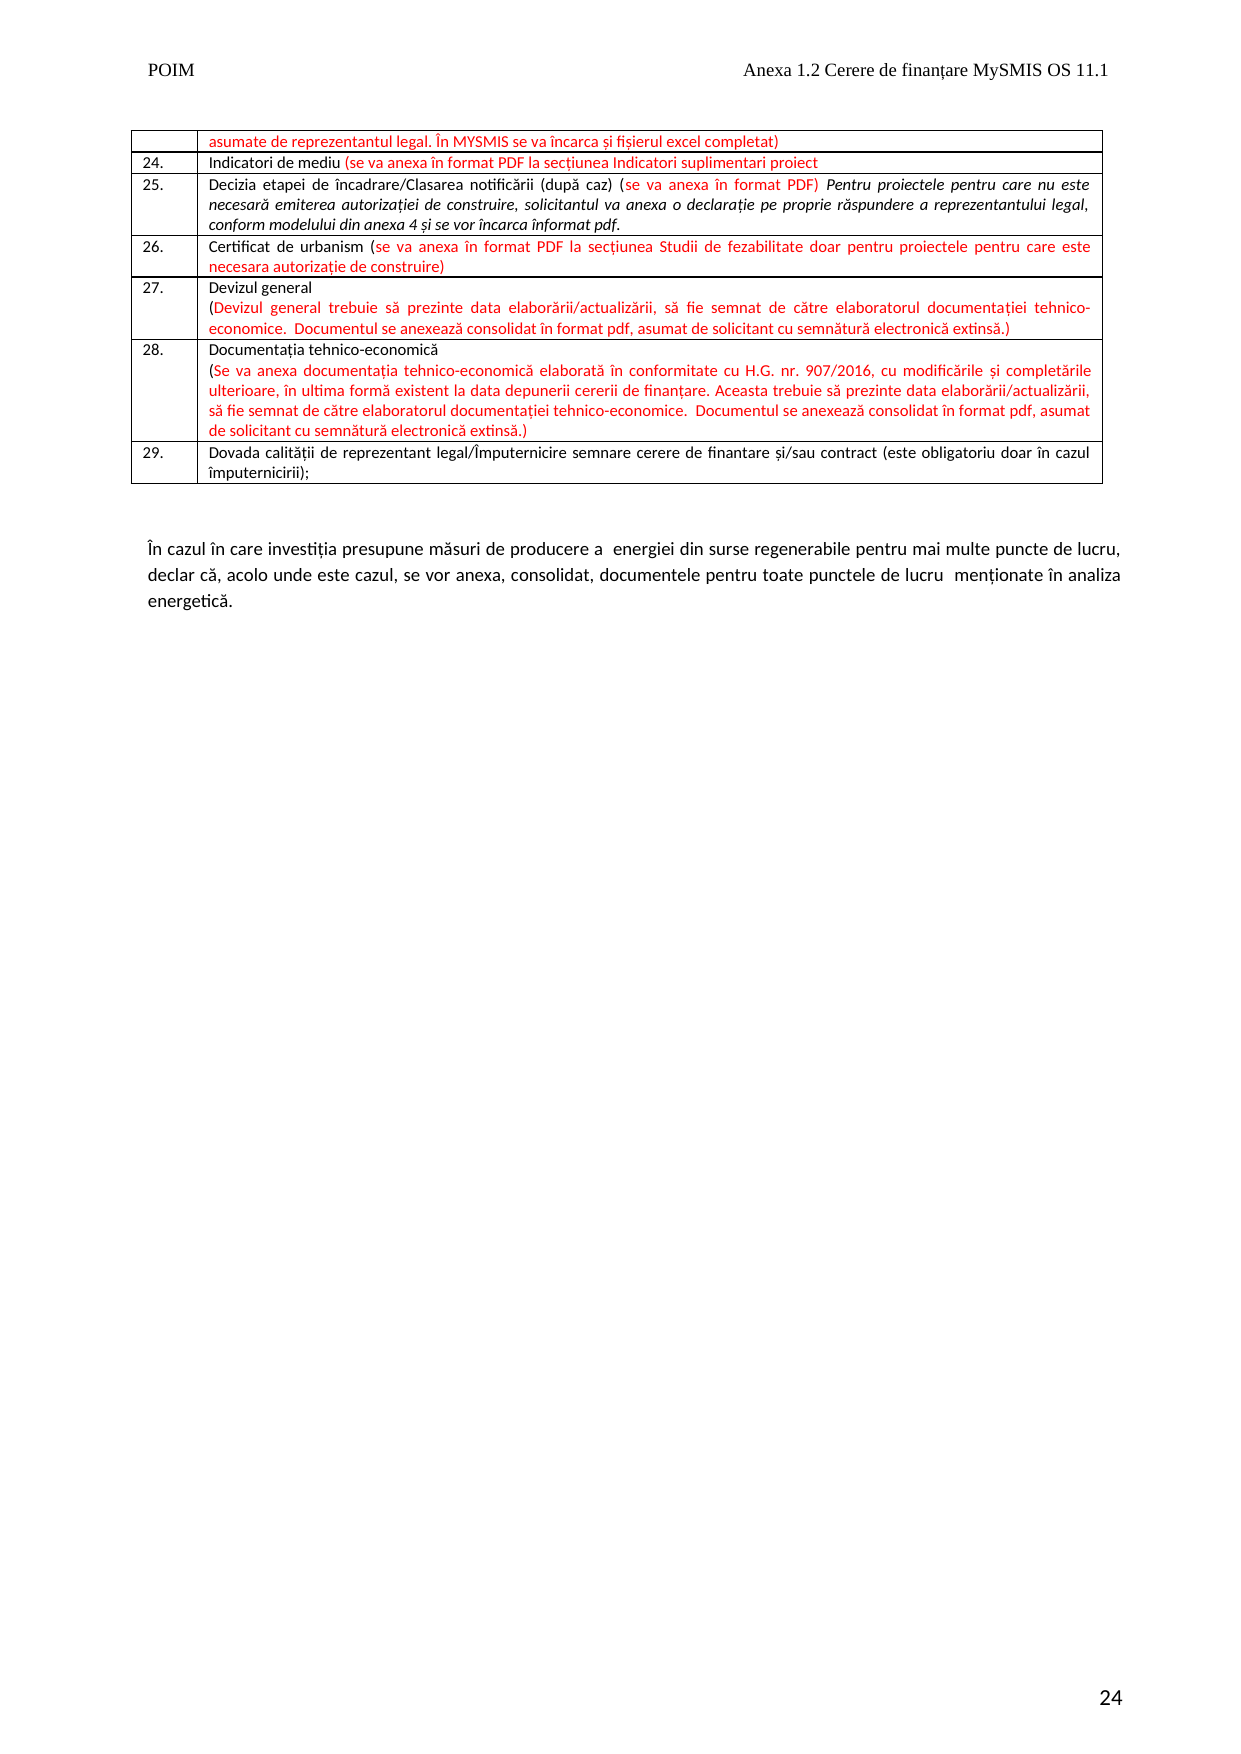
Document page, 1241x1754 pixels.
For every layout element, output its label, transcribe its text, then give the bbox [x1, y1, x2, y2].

table_cell [132, 442, 197, 483]
table_cell [132, 278, 197, 338]
text În cazul în care investiția presupune măsuri de producere a energiei din surse regenerabile pentru mai multe puncte de lucru, declar că, acolo unde este cazul, se vor anexa, consolidat, documentele pentru toate punctele de lucru menționate în analiza energetică. [148, 537, 1122, 612]
table_cell Certificat de urbanism (se va anexa în format PDF la secţiunea Studii de fezabilitate doar pentru proiectele pentru care este necesara autorizație de construire) [198, 236, 1102, 276]
table_cell [132, 174, 197, 235]
table_cell [132, 153, 197, 173]
table_cell Dovada calității de reprezentant legal/Împuternicire semnare cerere de finantare și/sau contract (este obligatoriu doar în cazul împuternicirii); [198, 442, 1102, 483]
table_cell [132, 236, 197, 276]
table_cell Documentația tehnico-economică (Se va anexa documentația tehnico-economică elaborată în conformitate cu H.G. nr. 907/2016, cu modificările şi completările ulterioare, în ultima formă existent la data depunerii cererii de finanțare. Aceasta trebuie să prezinte data elaborării/actualizării, să fie semnat de către elaboratorul documentaţiei tehnico-economice. Documentul se anexează consolidat în format pdf, asumat de solicitant cu semnătură electronică extinsă.) [198, 340, 1102, 441]
table_cell Indicatori de mediu (se va anexa în format PDF la secţiunea Indicatori suplimentari proiect [198, 153, 1102, 173]
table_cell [198, 131, 1102, 151]
table_cell [132, 131, 197, 151]
table_cell Decizia etapei de încadrare/Clasarea notificării (după caz) (se va anexa în format PDF) Pentru proiectele pentru care nu este necesară emiterea autorizației de construire, solicitantul va anexa o declarație pe proprie răspundere a reprezentantului legal, conform modelului din anexa 4 și se vor încarca înformat pdf. [198, 174, 1102, 235]
table_cell [132, 340, 197, 441]
table_cell Devizul general (Devizul general trebuie să prezinte data elaborării/actualizării, să fie semnat de către elaboratorul documentaţiei tehnico-economice. Documentul se anexează consolidat în format pdf, asumat de solicitant cu semnătură electronică extinsă.) [198, 278, 1102, 338]
